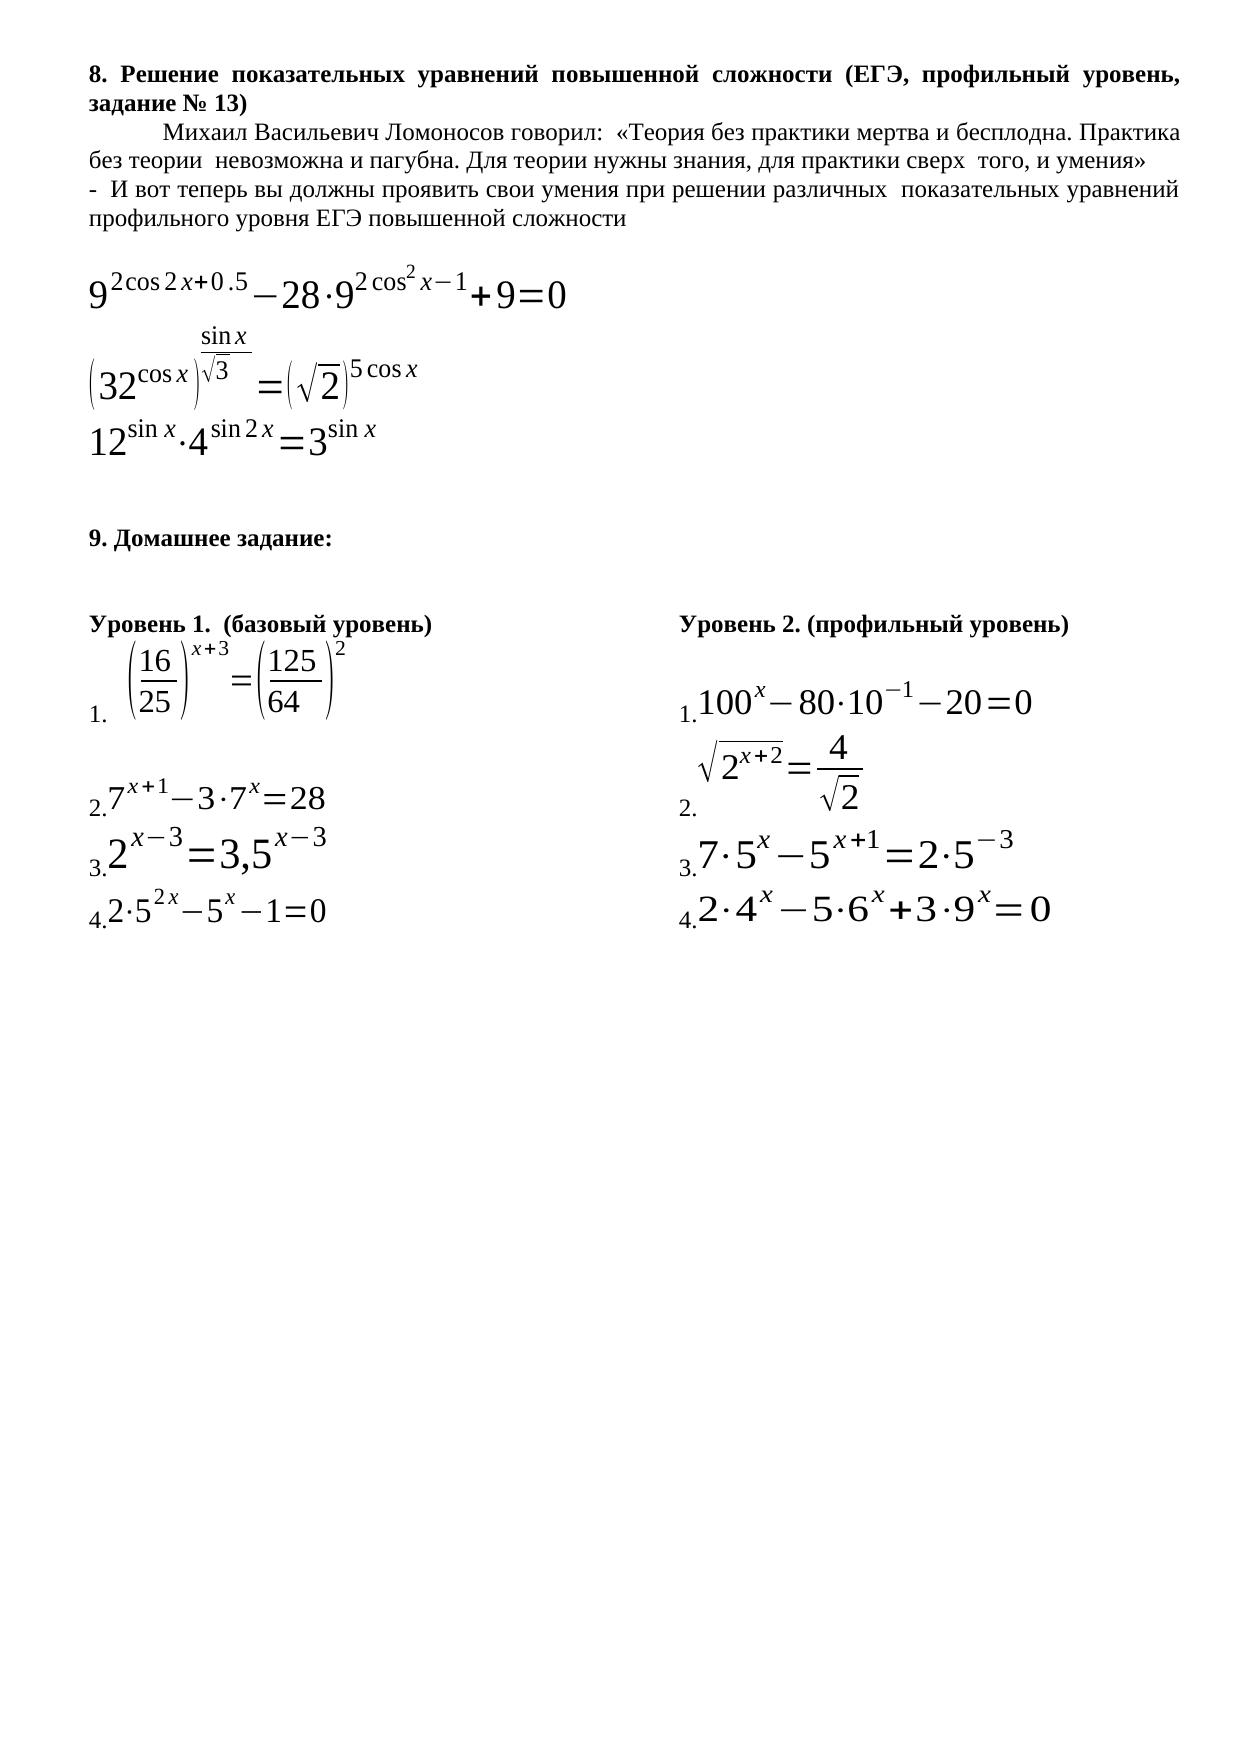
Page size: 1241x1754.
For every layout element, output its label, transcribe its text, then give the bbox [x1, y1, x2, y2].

text 9. Домашнее задание: [89, 523, 1181, 551]
text 3. 3. [89, 822, 1181, 882]
text Уровень 1. (базовый уровень) Уровень 2. (профильный уровень) [89, 609, 1181, 638]
text - И вот теперь вы должны проявить свои умения при решении различных показательных уравнений профильного уровня ЕГЭ повышенной сложности [89, 174, 1181, 232]
text Михаил Васильевич Ломоносов говорил: «Теория без практики мертва и бесплодна. Практика без теории невозможна и пагубна. Для теории нужны знания, для практики сверх того, и умения» [89, 117, 1181, 174]
text 1. 1. [89, 638, 1181, 727]
text 8. Решение показательных уравнений повышенной сложности (ЕГЭ, профильный уровень, задание № 13) [89, 59, 1181, 117]
text 2. 2. [89, 727, 1181, 822]
text 4. 4. [89, 882, 1181, 934]
